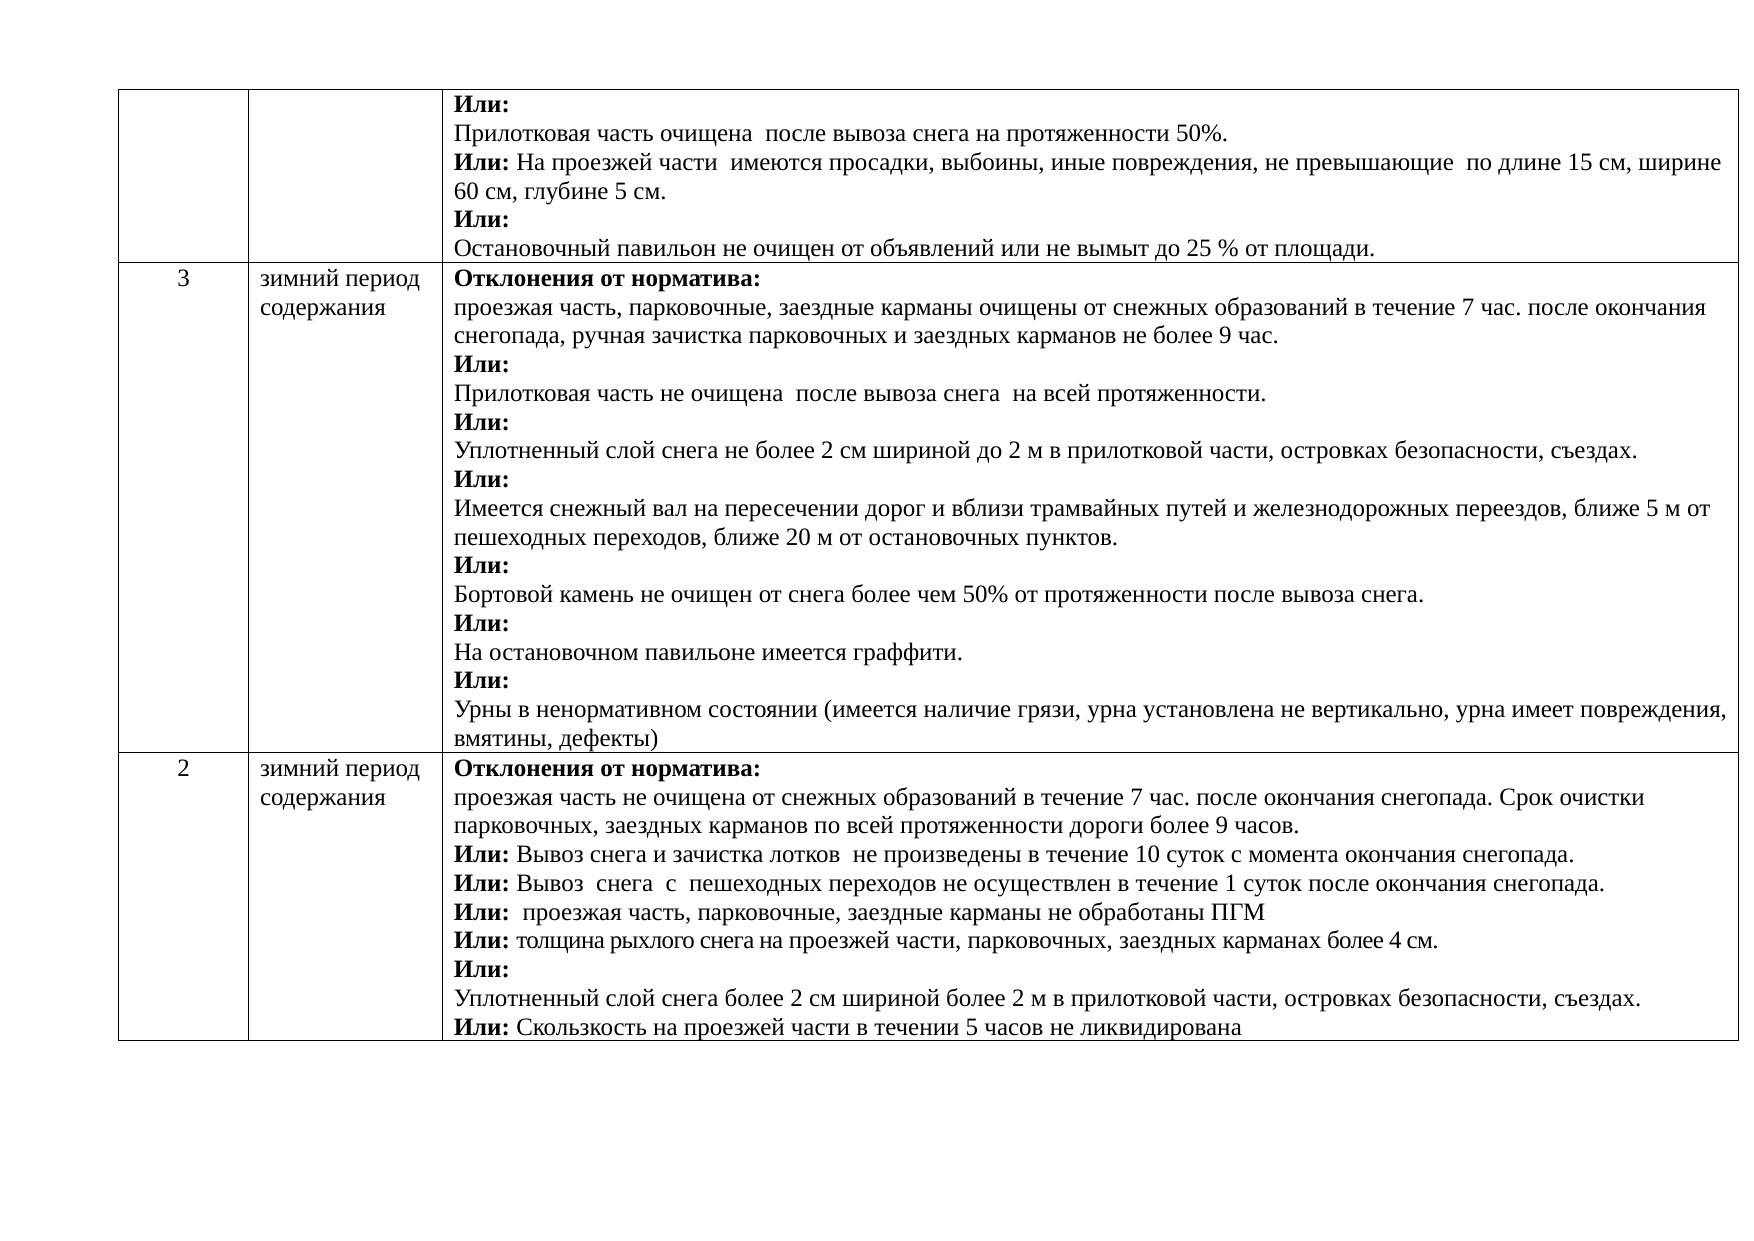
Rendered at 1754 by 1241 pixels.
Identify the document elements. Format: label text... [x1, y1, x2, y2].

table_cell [443, 90, 1738, 262]
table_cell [249, 90, 442, 262]
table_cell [249, 753, 442, 1040]
table_cell Отклонения от норматива: проезжая часть, парковочные, заездные карманы очищены от снежных образований в течение 7 час. после окончания снегопада, ручная зачистка парковочных и заездных карманов не более 9 час. Или: Прилотковая часть не очищена после вывоза снега на всей протяженности. Или: Уплотненный слой снега не более шириной до 2 м в прилотковой части, островках безопасности, съездах. Или: Имеется снежный вал на пересечении дорог и вблизи трамвайных путей и железнодорожных переездов, ближе от пешеходных переходов, ближе от остановочных пунктов. Или: Бортовой камень не очищен от снега более чем 50% от протяженности после вывоза снега. Или: На остановочном павильоне имеется граффити. Или: Урны в ненормативном состоянии (имеется наличие грязи, урна установлена не вертикально, урна имеет повреждения, вмятины, дефекты) [443, 263, 1738, 752]
table_cell 2 [119, 753, 248, 1040]
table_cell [443, 753, 1738, 1040]
table_cell 3 [119, 263, 248, 752]
table_cell зимний период содержания [249, 263, 442, 752]
table_cell 4 [119, 90, 248, 262]
